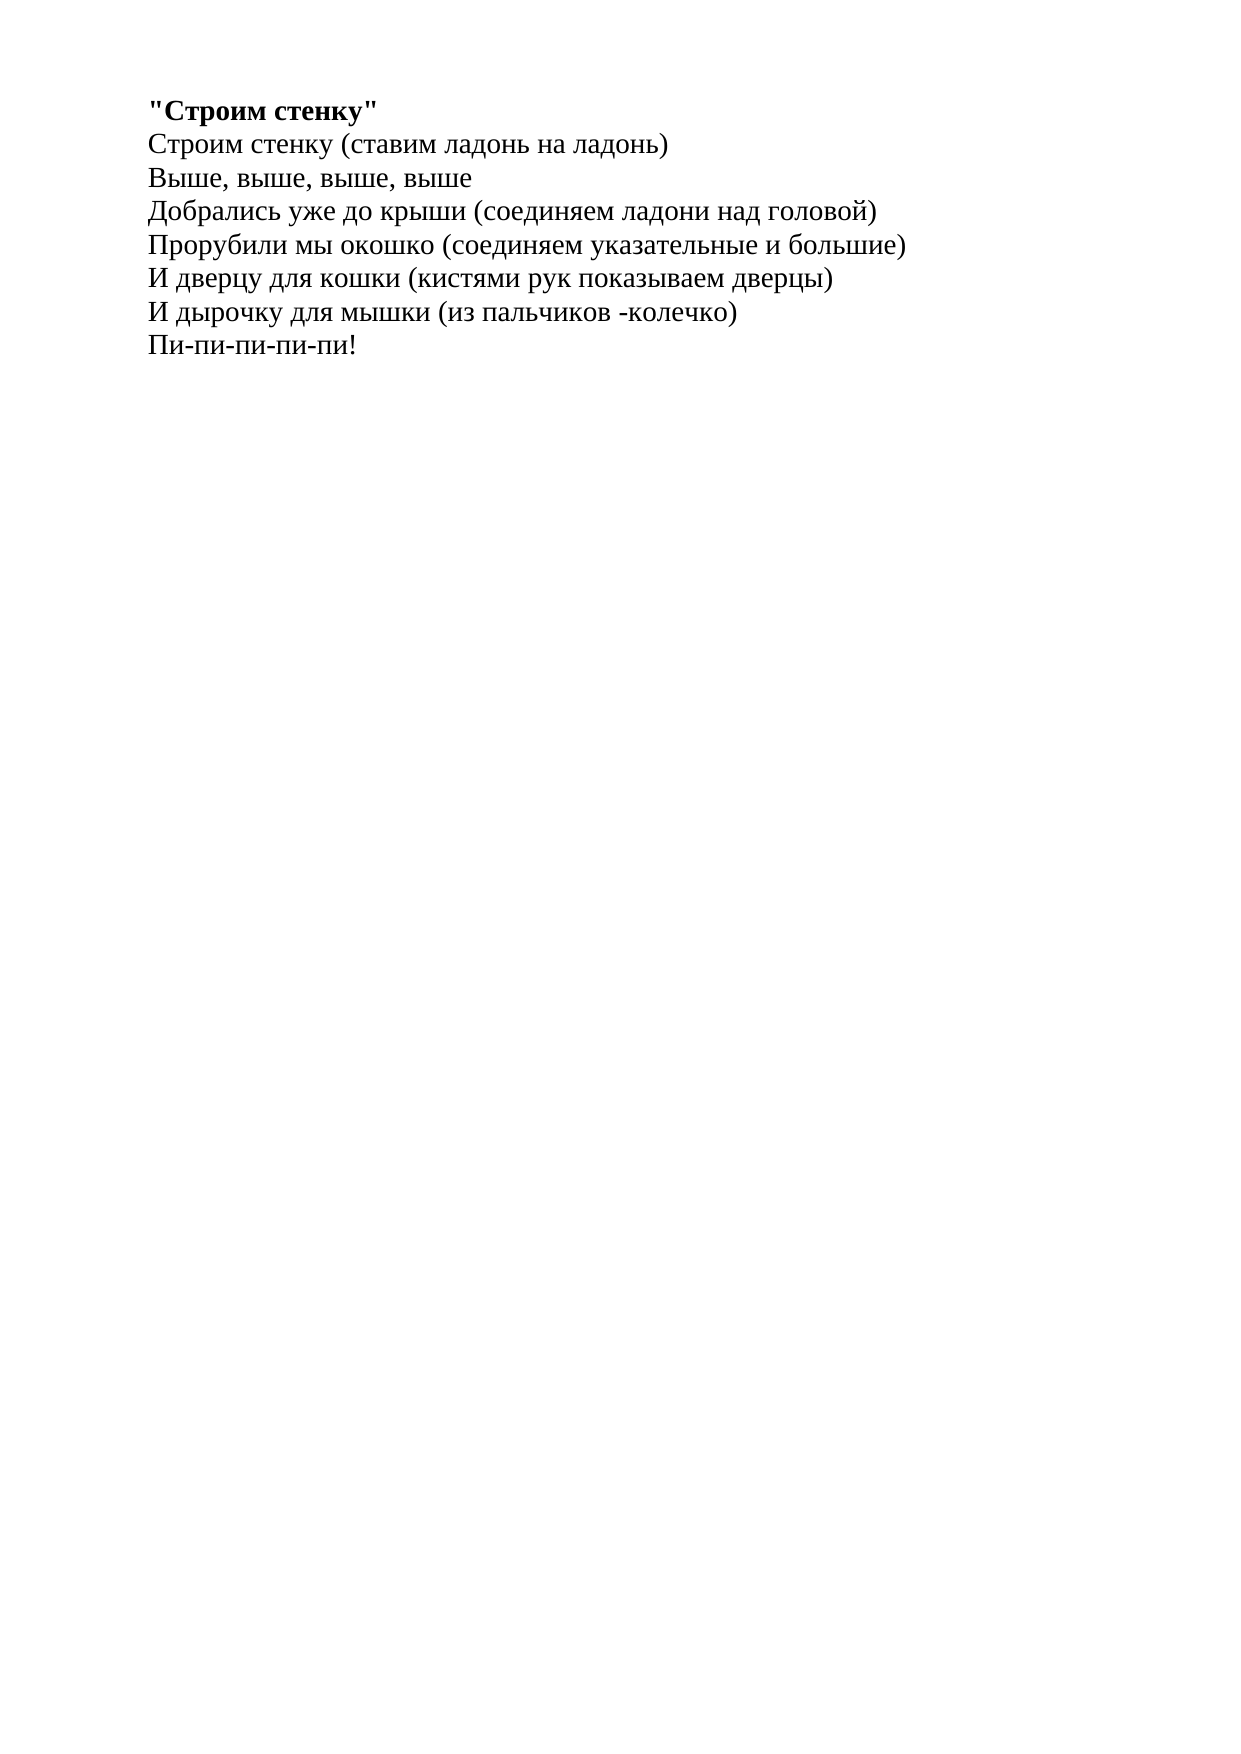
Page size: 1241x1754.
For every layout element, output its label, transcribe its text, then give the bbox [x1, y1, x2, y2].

text И дырочку для мышки (из пальчиков -колечко) [148, 294, 1167, 327]
text Прорубили мы окошко (соединяем указательные и большие) [148, 227, 1167, 260]
text "Строим стенку" [148, 93, 1167, 126]
text Пи-пи-пи-пи-пи! [148, 327, 1167, 361]
text Выше, выше, выше, выше [148, 160, 1167, 193]
text И дверцу для кошки (кистями рук показываем дверцы) [148, 260, 1167, 294]
text Строим стенку (ставим ладонь на ладонь) [148, 126, 1167, 160]
text Добрались уже до крыши (соединяем ладони над головой) [148, 193, 1167, 227]
